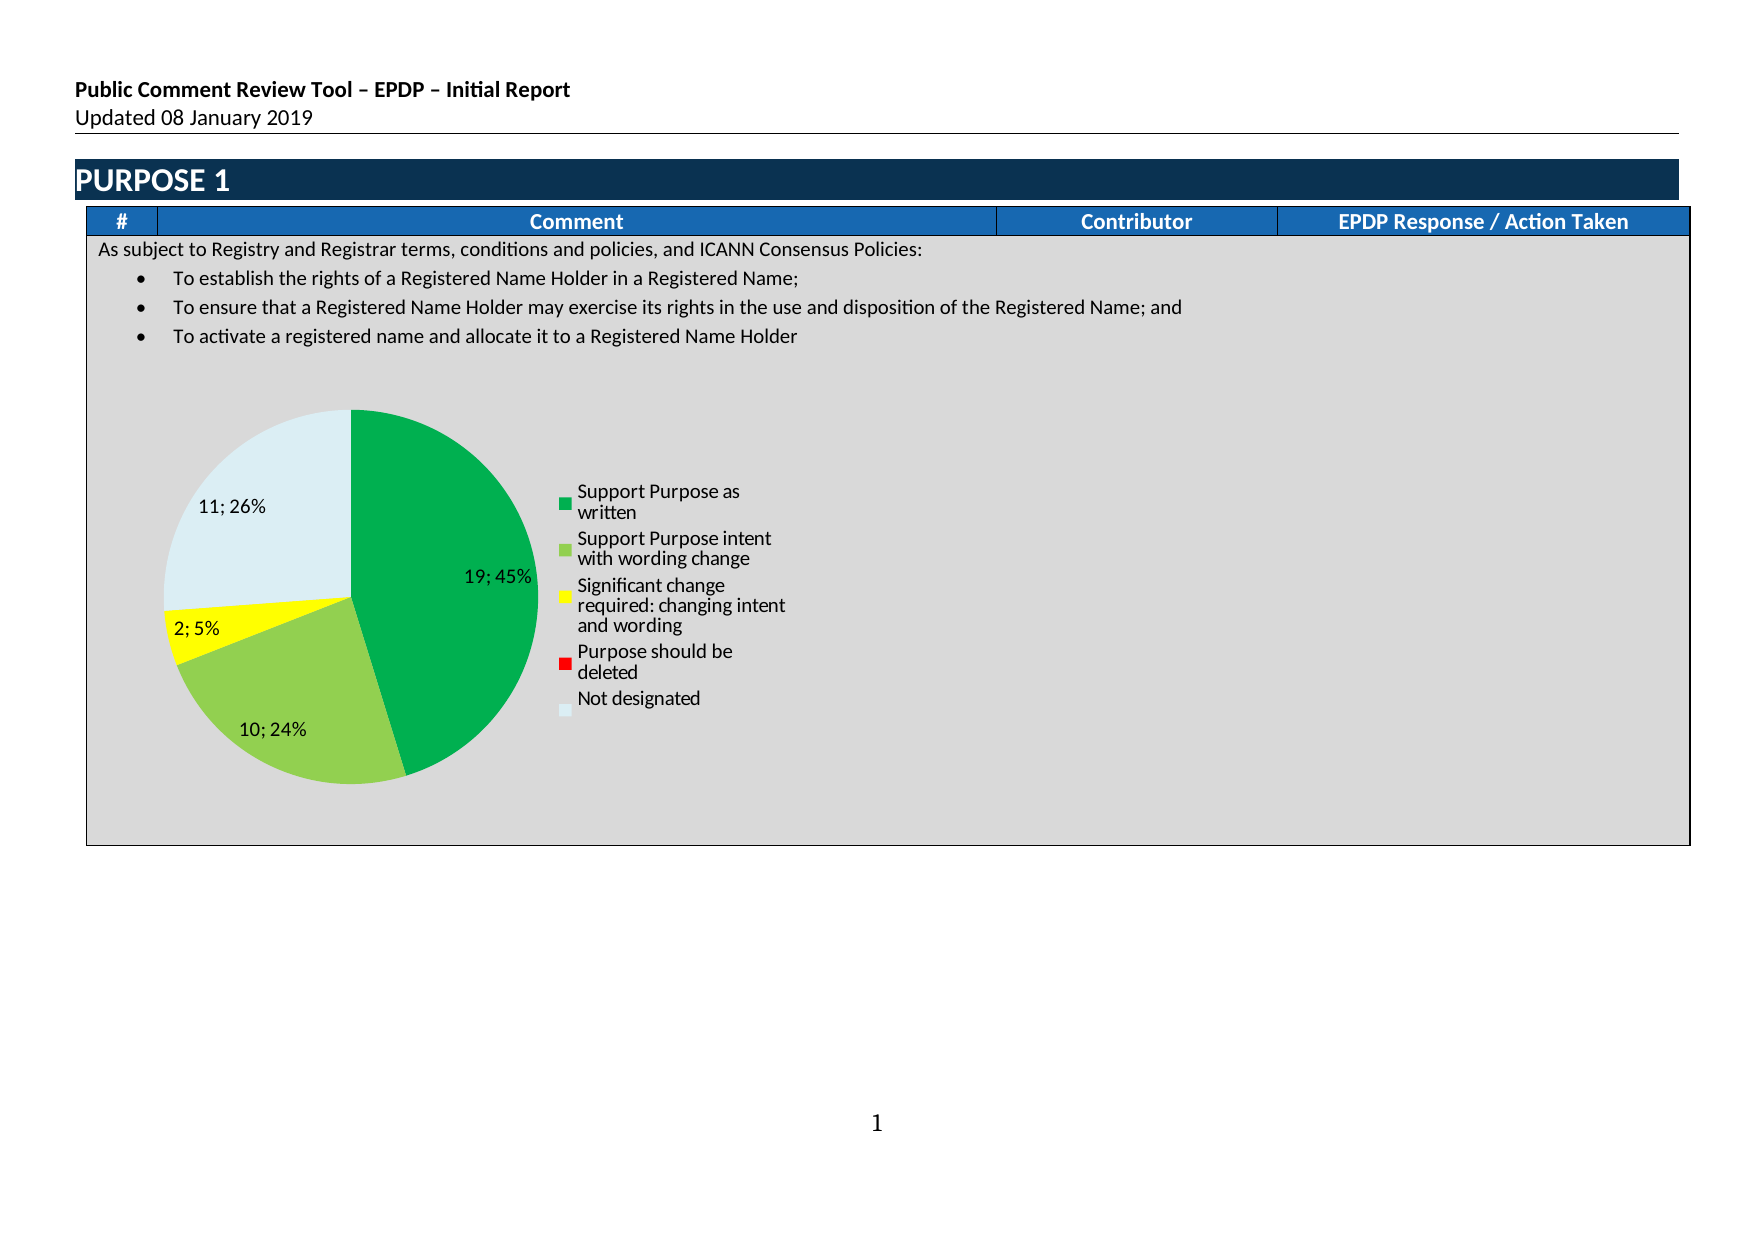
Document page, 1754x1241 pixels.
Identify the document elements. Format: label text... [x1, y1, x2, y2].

table_header # [87, 207, 157, 235]
text Updated 08 January 2019 [75, 103, 1679, 133]
subtitle PURPOSE 1 [75, 159, 1679, 200]
text Public Comment Review Tool – EPDP – Initial Report [75, 75, 1679, 103]
table_cell As subject to Registry and Registrar terms, conditions and policies, and ICANN Consensus Policies: To establish the rights of a Registered Name Holder in a Registered Name; To ensure that a Registered Name Holder may exercise its rights in the use and disposition of the Registered Name; and To activate a registered name and allocate it to a Registered Name Holder [87, 236, 1689, 845]
table_header EPDP Response / Action Taken [1278, 207, 1689, 235]
table_header Contributor [997, 207, 1277, 235]
table_header Comment [158, 207, 996, 235]
